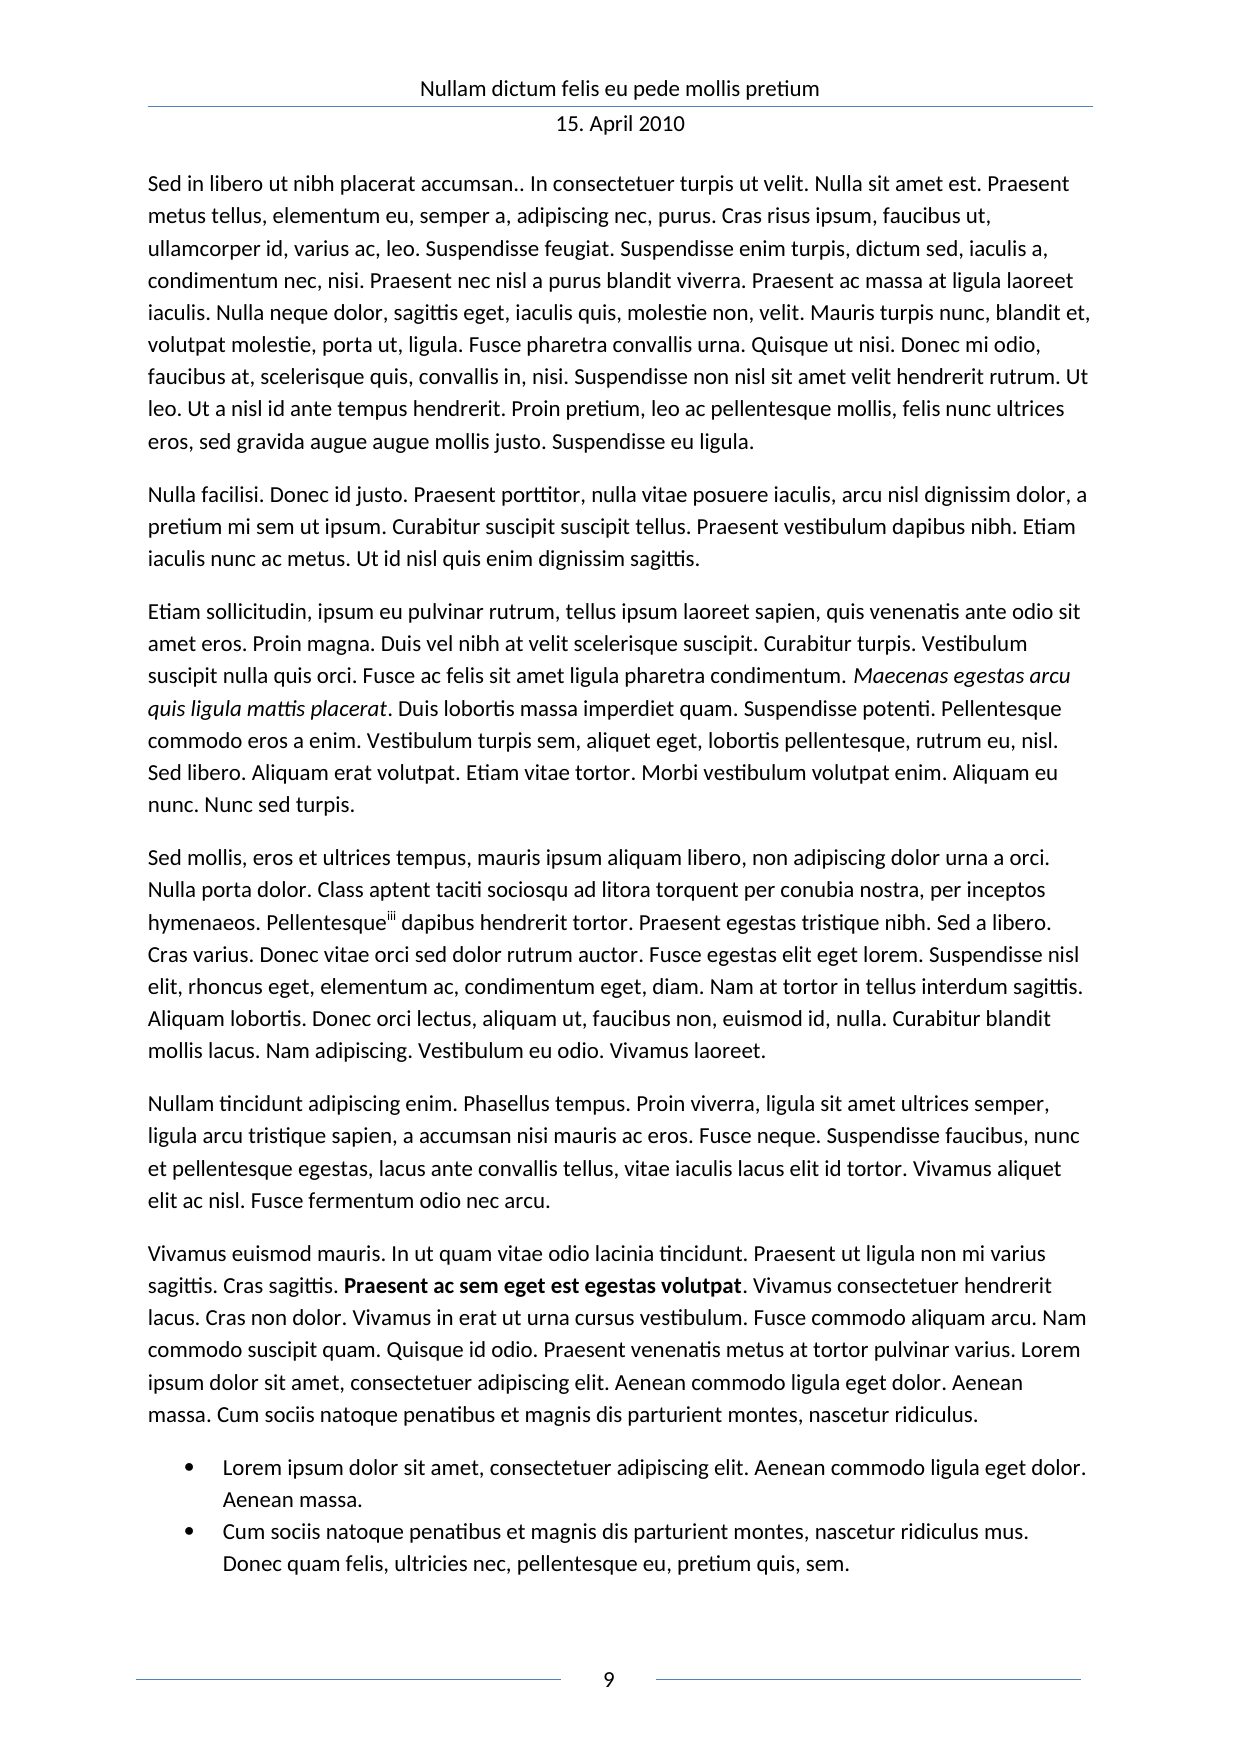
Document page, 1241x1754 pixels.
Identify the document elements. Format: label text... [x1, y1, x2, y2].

text Sed in libero ut nibh placerat accumsan.. In consectetuer turpis ut velit. Nulla sit amet est. Praesent metus tellus, elementum eu, semper a, adipiscing nec, purus. Cras risus ipsum, faucibus ut, ullamcorper id, varius ac, leo. Suspendisse feugiat. Suspendisse enim turpis, dictum sed, iaculis a, condimentum nec, nisi. Praesent nec nisl a purus blandit viverra. Praesent ac massa at ligula laoreet iaculis. Nulla neque dolor, sagittis eget, iaculis quis, molestie non, velit. Mauris turpis nunc, blandit et, volutpat molestie, porta ut, ligula. Fusce pharetra convallis urna. Quisque ut nisi. Donec mi odio, faucibus at, scelerisque quis, convallis in, nisi. Suspendisse non nisl sit amet velit hendrerit rutrum. Ut leo. Ut a nisl id ante tempus hendrerit. Proin pretium, leo ac pellentesque mollis, felis nunc ultrices eros, sed gravida augue augue mollis justo. Suspendisse eu ligula. [148, 169, 1093, 455]
text Vivamus euismod mauris. In ut quam vitae odio lacinia tincidunt. Praesent ut ligula non mi varius sagittis. Cras sagittis. Praesent ac sem eget est egestas volutpat. Vivamus consectetuer hendrerit lacus. Cras non dolor. Vivamus in erat ut urna cursus vestibulum. Fusce commodo aliquam arcu. Nam commodo suscipit quam. Quisque id odio. Praesent venenatis metus at tortor pulvinar varius. Lorem ipsum dolor sit amet, consectetuer adipiscing elit. Aenean commodo ligula eget dolor. Aenean massa. Cum sociis natoque penatibus et magnis dis parturient montes, nascetur ridiculus. [148, 1239, 1093, 1428]
list Lorem ipsum dolor sit amet, consectetuer adipiscing elit. Aenean commodo ligula eget dolor. Aenean massa. [185, 1453, 1093, 1513]
list Cum sociis natoque penatibus et magnis dis parturient montes, nascetur ridiculus mus. Donec quam felis, ultricies nec, pellentesque eu, pretium quis, sem. [185, 1517, 1093, 1578]
text Nullam tincidunt adipiscing enim. Phasellus tempus. Proin viverra, ligula sit amet ultrices semper, ligula arcu tristique sapien, a accumsan nisi mauris ac eros. Fusce neque. Suspendisse faucibus, nunc et pellentesque egestas, lacus ante convallis tellus, vitae iaculis lacus elit id tortor. Vivamus aliquet elit ac nisl. Fusce fermentum odio nec arcu. [148, 1089, 1093, 1214]
text Etiam sollicitudin, ipsum eu pulvinar rutrum, tellus ipsum laoreet sapien, quis venenatis ante odio sit amet eros. Proin magna. Duis vel nibh at velit scelerisque suscipit. Curabitur turpis. Vestibulum suscipit nulla quis orci. Fusce ac felis sit amet ligula pharetra condimentum. Maecenas egestas arcu quis ligula mattis placerat. Duis lobortis massa imperdiet quam. Suspendisse potenti. Pellentesque commodo eros a enim. Vestibulum turpis sem, aliquet eget, lobortis pellentesque, rutrum eu, nisl. Sed libero. Aliquam erat volutpat. Etiam vitae tortor. Morbi vestibulum volutpat enim. Aliquam eu nunc. Nunc sed turpis. [148, 597, 1093, 818]
text Sed mollis, eros et ultrices tempus, mauris ipsum aliquam libero, non adipiscing dolor urna a orci. Nulla porta dolor. Class aptent taciti sociosqu ad litora torquent per conubia nostra, per inceptos hymenaeos. Pellentesque dapibus hendrerit tortor. Praesent egestas tristique nibh. Sed a libero. Cras varius. Donec vitae orci sed dolor rutrum auctor. Fusce egestas elit eget lorem. Suspendisse nisl elit, rhoncus eget, elementum ac, condimentum eget, diam. Nam at tortor in tellus interdum sagittis. Aliquam lobortis. Donec orci lectus, aliquam ut, faucibus non, euismod id, nulla. Curabitur blandit mollis lacus. Nam adipiscing. Vestibulum eu odio. Vivamus laoreet. [148, 843, 1093, 1064]
text Nulla facilisi. Donec id justo. Praesent porttitor, nulla vitae posuere iaculis, arcu nisl dignissim dolor, a pretium mi sem ut ipsum. Curabitur suscipit suscipit tellus. Praesent vestibulum dapibus nibh. Etiam iaculis nunc ac metus. Ut id nisl quis enim dignissim sagittis. [148, 480, 1093, 572]
